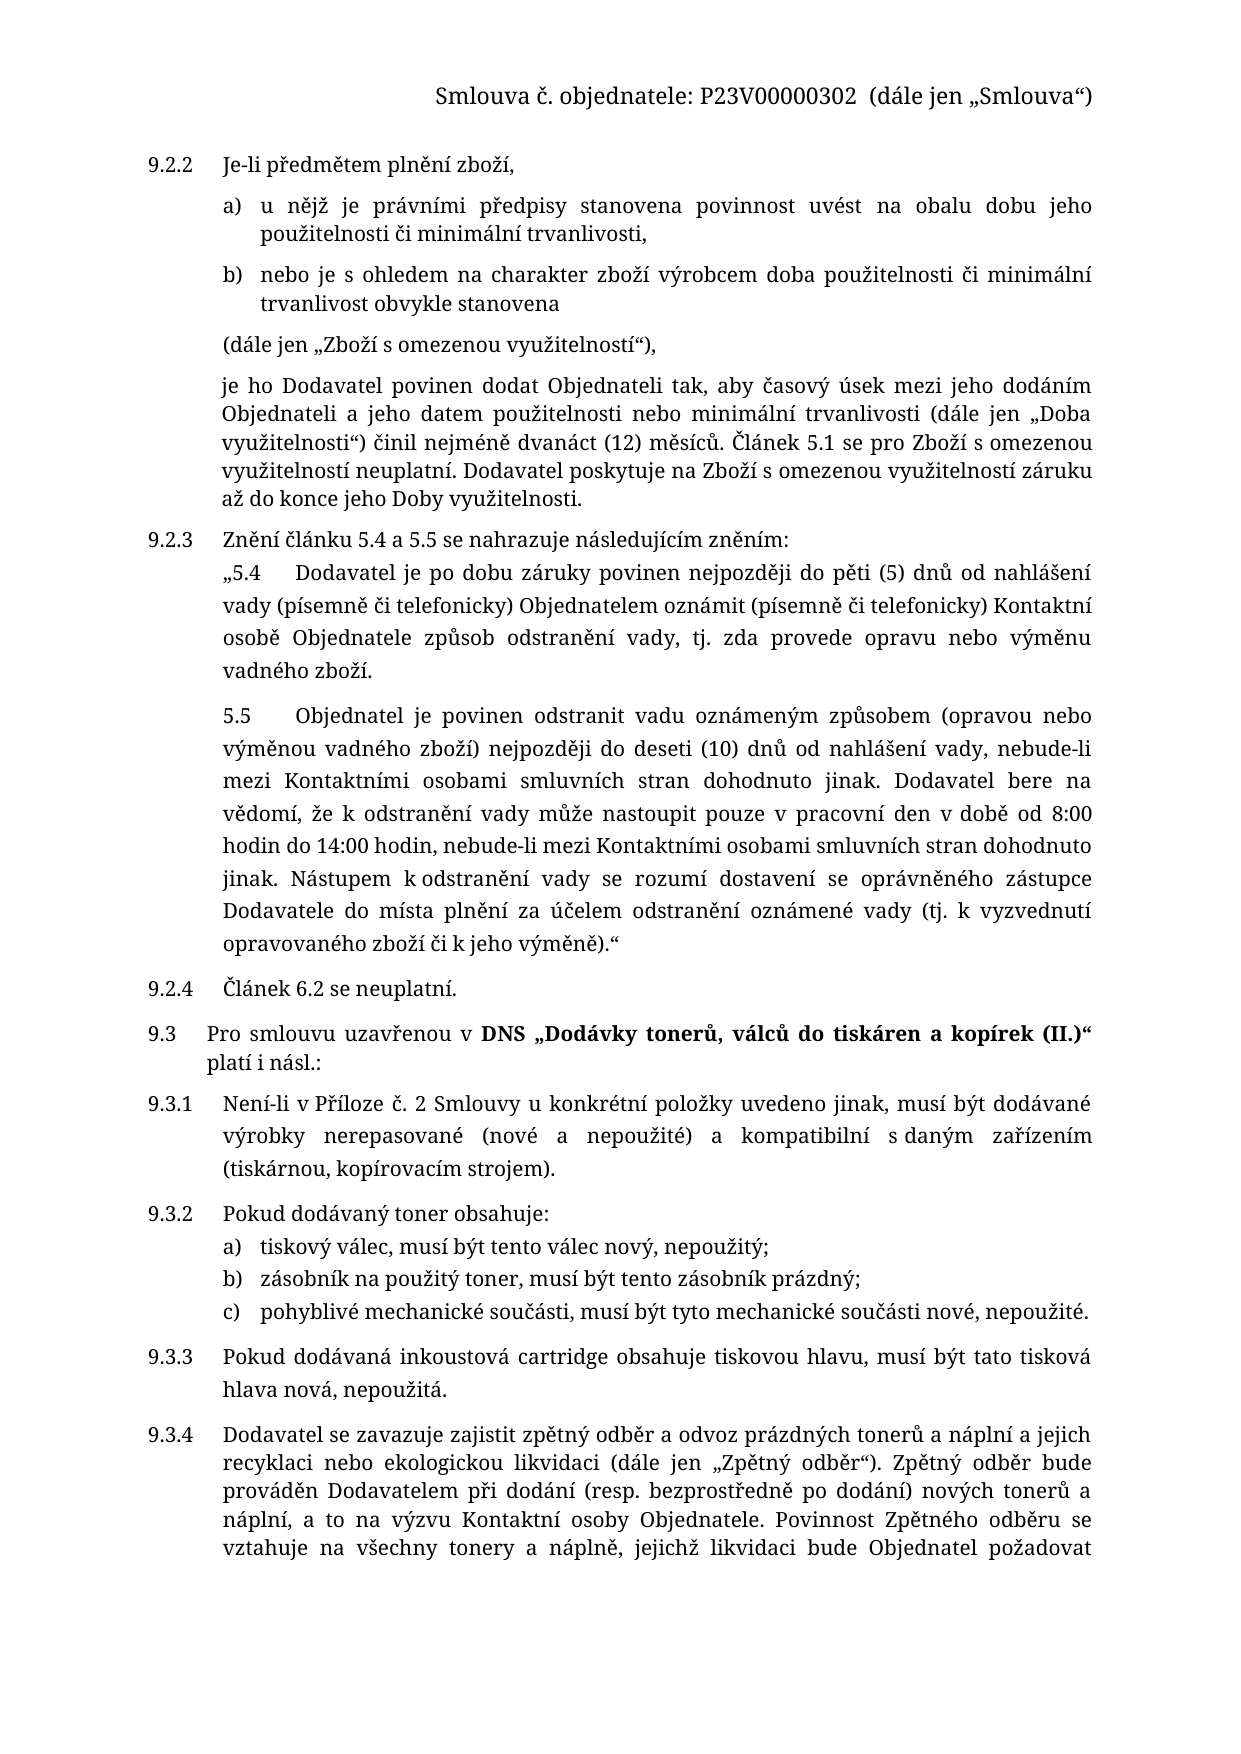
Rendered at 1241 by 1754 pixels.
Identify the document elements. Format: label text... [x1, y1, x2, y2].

text (dále jen „Zboží s omezenou využitelností“), [223, 330, 1093, 358]
list Je-li předmětem plnění zboží, [148, 150, 1093, 179]
list zásobník na použitý toner, musí být tento zásobník prázdný; [223, 1264, 1093, 1293]
list u nějž je právními předpisy stanovena povinnost uvést na obalu dobu jeho použitelnosti či minimální trvanlivosti, [223, 191, 1093, 248]
list pohyblivé mechanické součásti, musí být tyto mechanické součásti nové, nepoužité. [223, 1297, 1093, 1325]
list tiskový válec, musí být tento válec nový, nepoužitý; [223, 1232, 1093, 1260]
list Pokud dodávaná inkoustová cartridge obsahuje tiskovou hlavu, musí být tato tisková hlava nová, nepoužitá. [148, 1342, 1093, 1403]
list „5.4 Dodavatel je po dobu záruky povinen nejpozději do pěti (5) dnů od nahlášení vady (písemně či telefonicky) Objednatelem oznámit (písemně či telefonicky) Kontaktní osobě Objednatele způsob odstranění vady, tj. zda provede opravu nebo výměnu vadného zboží. [223, 558, 1093, 684]
list 5.5 Objednatel je povinen odstranit vadu oznámeným způsobem (opravou nebo výměnou vadného zboží) nejpozději do deseti (10) dnů od nahlášení vady, nebude-li mezi Kontaktními osobami smluvních stran dohodnuto jinak. Dodavatel bere na vědomí, že k odstranění vady může nastoupit pouze v pracovní den v době od 8:00 hodin do 14:00 hodin, nebude-li mezi Kontaktními osobami smluvních stran dohodnuto jinak. Nástupem k odstranění vady se rozumí dostavení se oprávněného zástupce Dodavatele do místa plnění za účelem odstranění oznámené vady (tj. k vyzvednutí opravovaného zboží či k jeho výměně).“ [223, 701, 1093, 958]
text je ho Dodavatel povinen dodat Objednateli tak, aby časový úsek mezi jeho dodáním Objednateli a jeho datem použitelnosti nebo minimální trvanlivosti (dále jen „Doba využitelnosti“) činil nejméně dvanáct (12) měsíců. Článek 5.1 se pro Zboží s omezenou využitelností neuplatní. Dodavatel poskytuje na Zboží s omezenou využitelností záruku až do konce jeho Doby využitelnosti. [221, 371, 1093, 513]
list Není-li v Příloze č. 2 Smlouvy u konkrétní položky uvedeno jinak, musí být dodávané výrobky nerepasované (nové a nepoužité) a kompatibilní s daným zařízením (tiskárnou, kopírovacím strojem). [148, 1089, 1093, 1182]
list Článek 6.2 se neuplatní. [148, 974, 1093, 1003]
list Pokud dodávaný toner obsahuje: [148, 1199, 1093, 1228]
list nebo je s ohledem na charakter zboží výrobcem doba použitelnosti či minimální trvanlivost obvykle stanovena [223, 261, 1093, 317]
list Znění článku 5.4 a 5.5 se nahrazuje následujícím zněním: [148, 526, 1093, 554]
list Pro smlouvu uzavřenou v DNS „Dodávky tonerů, válců do tiskáren a kopírek (II.)“ platí i násl.: [148, 1019, 1093, 1076]
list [148, 1420, 1093, 1562]
